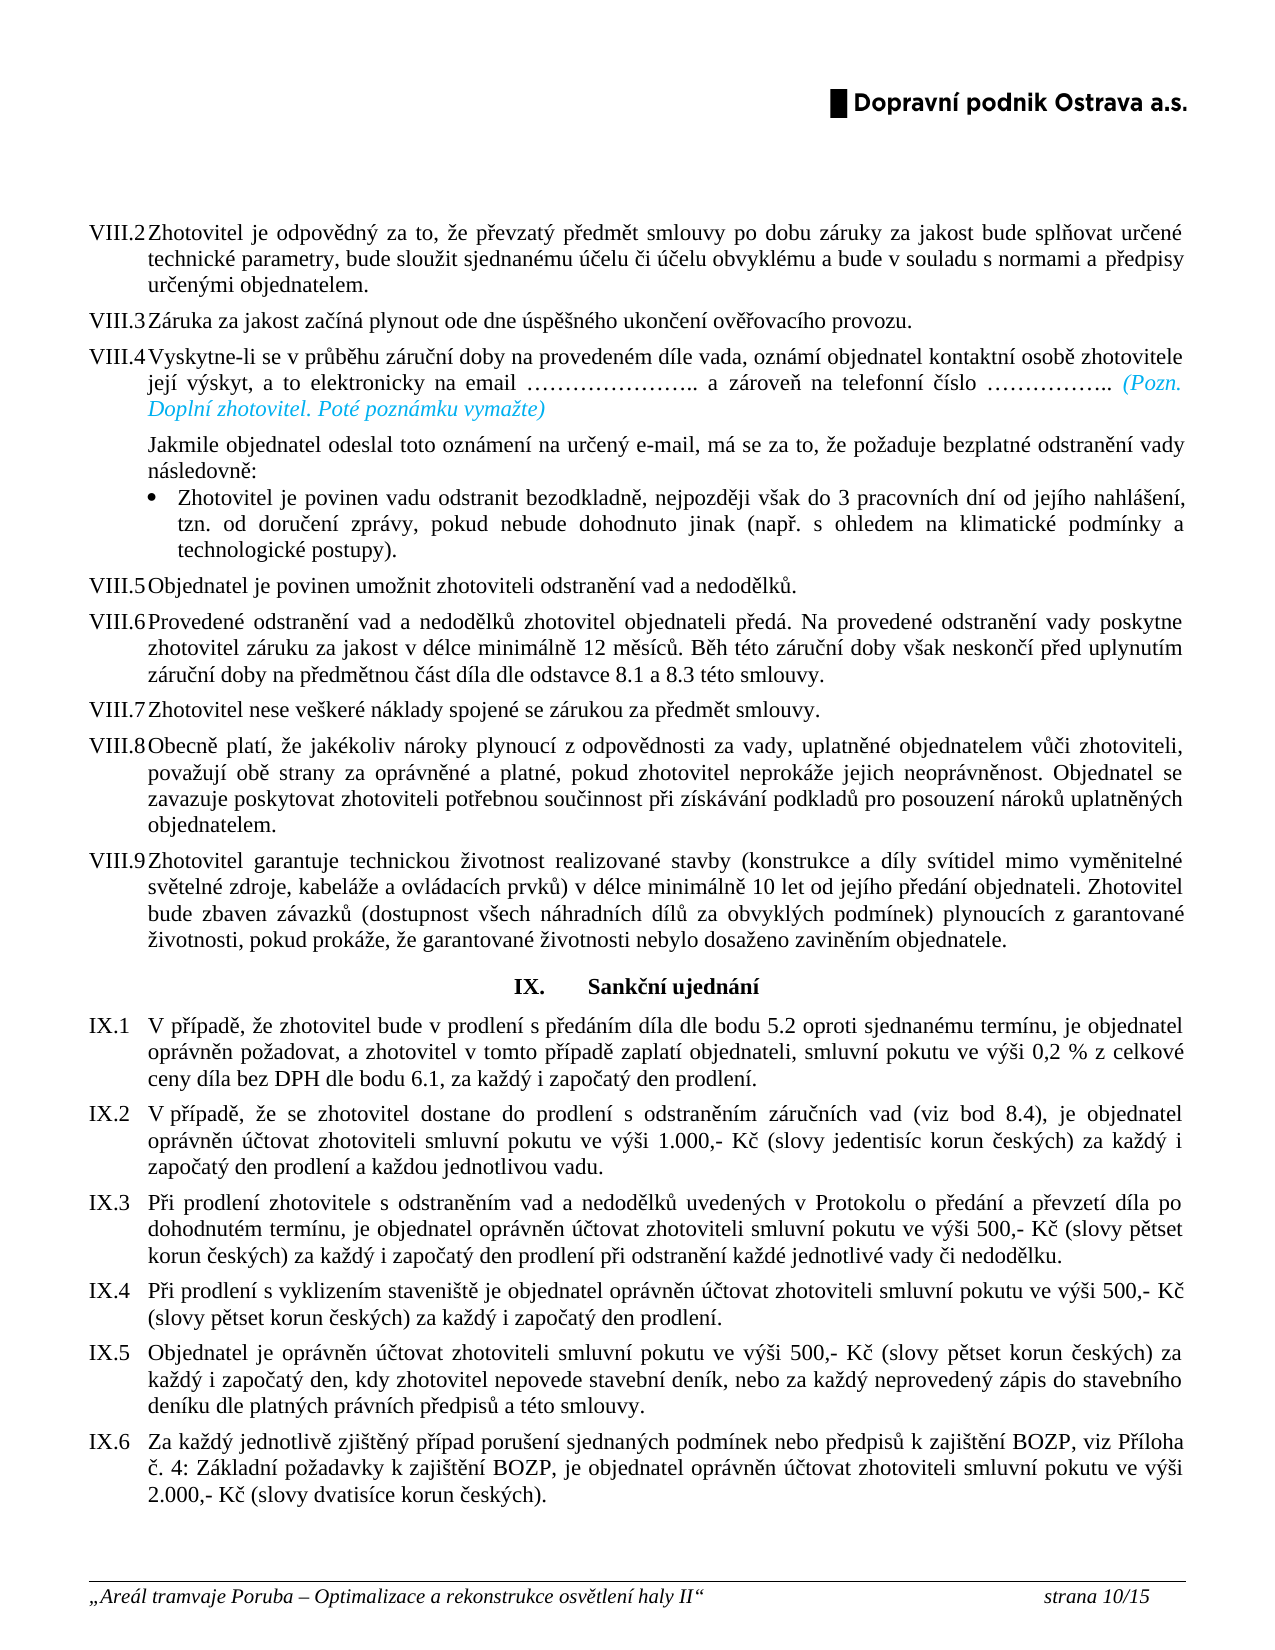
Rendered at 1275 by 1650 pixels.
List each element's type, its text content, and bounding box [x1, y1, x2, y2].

list Za každý jednotlivě zjištěný případ porušení sjednaných podmínek nebo předpisů k zajištění BOZP, viz Příloha č. 4: Základní požadavky k zajištění BOZP, je objednatel oprávněn účtovat zhotoviteli smluvní pokutu ve výši 2.000,- Kč (slovy dvatisíce korun českých). [89, 1428, 1184, 1507]
text Zhotovitel je povinen vadu odstranit bezodkladně, nejpozději však do 3 pracovních dní od jejího nahlášení, tzn. od doručení zprávy, pokud nebude dohodnuto jinak (např. s ohledem na klimatické podmínky a technologické postupy). [148, 484, 1186, 563]
list Při prodlení s vyklizením staveniště je objednatel oprávněn účtovat zhotoviteli smluvní pokutu ve výši 500,- Kč (slovy pětset korun českých) za každý i započatý den prodlení. [89, 1277, 1184, 1330]
text Jakmile objednatel odeslal toto oznámení na určený e-mail, má se za to, že požaduje bezplatné odstranění vady následovně: [148, 431, 1186, 484]
list V případě, že se zhotovitel dostane do prodlení s odstraněním záručních vad (viz bod 8.4), je objednatel oprávněn účtovat zhotoviteli smluvní pokutu ve výši 1.000,- Kč (slovy jedentisíc korun českých) za každý i započatý den prodlení a každou jednotlivou vadu. [89, 1101, 1184, 1179]
list Při prodlení zhotovitele s odstraněním vad a nedodělků uvedených v Protokolu o předání a převzetí díla po dohodnutém termínu, je objednatel oprávněn účtovat zhotoviteli smluvní pokutu ve výši 500,- Kč (slovy pětset korun českých) za každý i započatý den prodlení při odstranění každé jednotlivé vady či nedodělku. [89, 1189, 1184, 1268]
list Zhotovitel garantuje technickou životnost realizované stavby (konstrukce a díly svítidel mimo vyměnitelné světelné zdroje, kabeláže a ovládacích prvků) v délce minimálně 10 let od jejího předání objednateli. Zhotovitel bude zbaven závazků (dostupnost všech náhradních dílů za obvyklých podmínek) plynoucích z garantované životnosti, pokud prokáže, že garantované životnosti nebylo dosaženo zaviněním objednatele. [89, 847, 1184, 952]
list Provedené odstranění vad a nedodělků zhotovitel objednateli předá. Na provedené odstranění vady poskytne zhotovitel záruku za jakost v délce minimálně 12 měsíců. Běh této záruční doby však neskončí před uplynutím záruční doby na předmětnou část díla dle odstavce 8.1 a 8.3 této smlouvy. [89, 608, 1184, 687]
list Obecně platí, že jakékoliv nároky plynoucí z odpovědnosti za vady, uplatněné objednatelem vůči zhotoviteli, považují obě strany za oprávněné a platné, pokud zhotovitel neprokáže jejich neoprávněnost. Objednatel se zavazuje poskytovat zhotoviteli potřebnou součinnost při získávání podkladů pro posouzení nároků uplatněných objednatelem. [89, 732, 1184, 838]
list Objednatel je oprávněn účtovat zhotoviteli smluvní pokutu ve výši 500,- Kč (slovy pětset korun českých) za každý i započatý den, kdy zhotovitel nepovede stavební deník, nebo za každý neprovedený zápis do stavebního deníku dle platných právních předpisů a této smlouvy. [89, 1339, 1184, 1418]
list V případě, že zhotovitel bude v prodlení s předáním díla dle bodu 5.2 oproti sjednanému termínu, je objednatel oprávněn požadovat, a zhotovitel v tomto případě zaplatí objednateli, smluvní pokutu ve výši 0,2 % z celkové ceny díla bez DPH dle bodu 6.1, za každý i započatý den prodlení. [89, 1012, 1184, 1091]
picture [830, 89, 1187, 118]
list Záruka za jakost začíná plynout ode dne úspěšného ukončení ověřovacího provozu. [89, 307, 1184, 333]
subtitle Sankční ujednání [89, 973, 1184, 999]
list Zhotovitel nese veškeré náklady spojené se zárukou za předmět smlouvy. [89, 696, 1184, 723]
list Vyskytne-li se v průběhu záruční doby na provedeném díle vada, oznámí objednatel kontaktní osobě zhotovitele její výskyt, a to elektronicky na email ………………….. a zároveň na telefonní číslo …………….. (Pozn. Doplní zhotovitel. Poté poznámku vymažte) [89, 343, 1184, 422]
list Zhotovitel je odpovědný za to, že převzatý předmět smlouvy po dobu záruky za jakost bude splňovat určené technické parametry, bude sloužit sjednanému účelu či účelu obvyklému a bude v souladu s normami a předpisy určenými objednatelem. [89, 218, 1184, 298]
list Objednatel je povinen umožnit zhotoviteli odstranění vad a nedodělků. [89, 572, 1184, 599]
